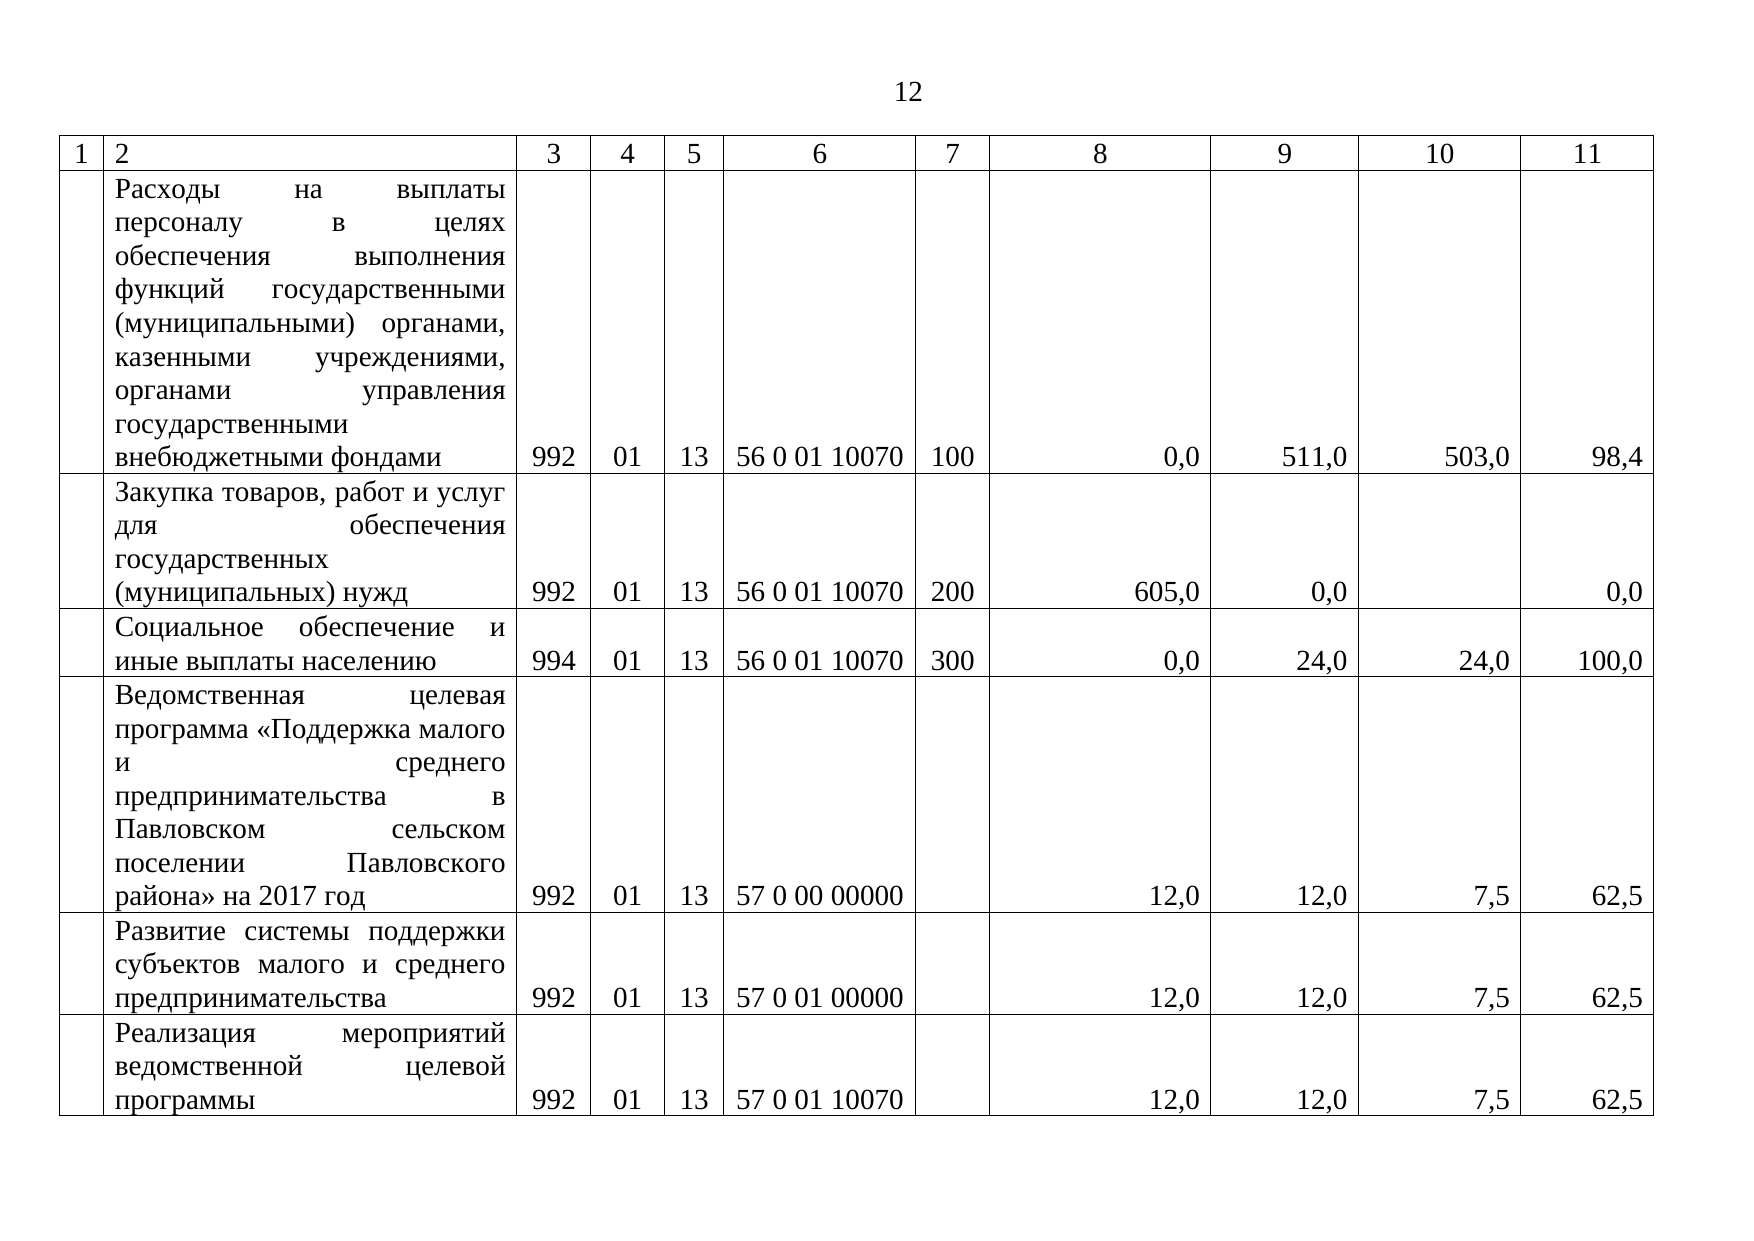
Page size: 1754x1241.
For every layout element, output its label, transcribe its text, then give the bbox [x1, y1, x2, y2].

table_cell [1359, 474, 1520, 608]
table_cell 24,0 [1359, 609, 1520, 676]
table_cell [916, 1015, 989, 1115]
table_cell 98,4 [1521, 171, 1653, 473]
table_cell [60, 171, 103, 473]
table_cell Расходы на выплаты персоналу в целях обеспечения выполнения функций государственными (муниципальными) органами, казенными учреждениями, органами управления государственными внебюджетными фондами [104, 171, 516, 473]
table_header 10 [1359, 136, 1520, 170]
table_cell 57 0 01 10070 [724, 1015, 915, 1115]
table_cell 13 [665, 171, 723, 473]
table_cell 62,5 [1521, 677, 1653, 912]
table_cell [916, 677, 989, 912]
table_cell 01 [591, 609, 664, 676]
table_cell 503,0 [1359, 171, 1520, 473]
table_header 6 [724, 136, 915, 170]
table_cell 0,0 [990, 171, 1210, 473]
table_cell 12,0 [1211, 677, 1358, 912]
table_cell 13 [665, 609, 723, 676]
table_cell Социальное обеспечение и иные выплаты населению [104, 609, 516, 676]
table_cell 01 [591, 1015, 664, 1115]
table_header 11 [1521, 136, 1653, 170]
table_cell 57 0 00 00000 [724, 677, 915, 912]
table_cell [60, 474, 103, 608]
table_cell 992 [517, 1015, 590, 1115]
table_cell 13 [665, 677, 723, 912]
table_cell 300 [916, 609, 989, 676]
table_cell [916, 913, 989, 1014]
table_cell 992 [517, 474, 590, 608]
table_cell 01 [591, 913, 664, 1014]
table_cell 994 [517, 609, 590, 676]
table_cell 01 [591, 474, 664, 608]
table_header 4 [591, 136, 664, 170]
table_cell 56 0 01 10070 [724, 609, 915, 676]
table_cell [60, 609, 103, 676]
table_header 7 [916, 136, 989, 170]
table_header 3 [517, 136, 590, 170]
table_cell 62,5 [1521, 1015, 1653, 1115]
table_cell 56 0 01 10070 [724, 171, 915, 473]
table_cell 01 [591, 171, 664, 473]
table_cell 57 0 01 00000 [724, 913, 915, 1014]
table_cell 12,0 [1211, 1015, 1358, 1115]
table_header 8 [990, 136, 1210, 170]
table_cell Ведомственная целевая программа «Поддержка малого и среднего предпринимательства в Павловском сельском поселении Павловского района» на 2017 год [104, 677, 516, 912]
table_cell 100 [916, 171, 989, 473]
table_cell 13 [665, 474, 723, 608]
table_cell 13 [665, 913, 723, 1014]
table_header 1 [60, 136, 103, 170]
table_cell Развитие системы поддержки субъектов малого и среднего предпринимательства [104, 913, 516, 1014]
table_cell Реализация мероприятий ведомственной целевой программы [104, 1015, 516, 1115]
table_cell 13 [665, 1015, 723, 1115]
table_cell 0,0 [1521, 474, 1653, 608]
table_cell 12,0 [1211, 913, 1358, 1014]
table_cell 24,0 [1211, 609, 1358, 676]
table_cell 605,0 [990, 474, 1210, 608]
table_cell 12,0 [990, 1015, 1210, 1115]
table_header 9 [1211, 136, 1358, 170]
table_cell 511,0 [1211, 171, 1358, 473]
table_cell 200 [916, 474, 989, 608]
table_cell 01 [591, 677, 664, 912]
table_cell Закупка товаров, работ и услуг для обеспечения государственных (муниципальных) нужд [104, 474, 516, 608]
table_cell 7,5 [1359, 677, 1520, 912]
table_cell [60, 1015, 103, 1115]
table_cell 12,0 [990, 913, 1210, 1014]
table_cell 992 [517, 171, 590, 473]
table_cell 0,0 [1211, 474, 1358, 608]
table_cell 62,5 [1521, 913, 1653, 1014]
table_cell 100,0 [1521, 609, 1653, 676]
table_cell 992 [517, 913, 590, 1014]
table_cell 12,0 [990, 677, 1210, 912]
table_header 5 [665, 136, 723, 170]
table_cell 7,5 [1359, 1015, 1520, 1115]
table_cell 0,0 [990, 609, 1210, 676]
table_cell [60, 677, 103, 912]
table_cell 7,5 [1359, 913, 1520, 1014]
table_cell [60, 913, 103, 1014]
table_cell 56 0 01 10070 [724, 474, 915, 608]
table_cell 992 [517, 677, 590, 912]
table_header 2 [104, 136, 516, 170]
